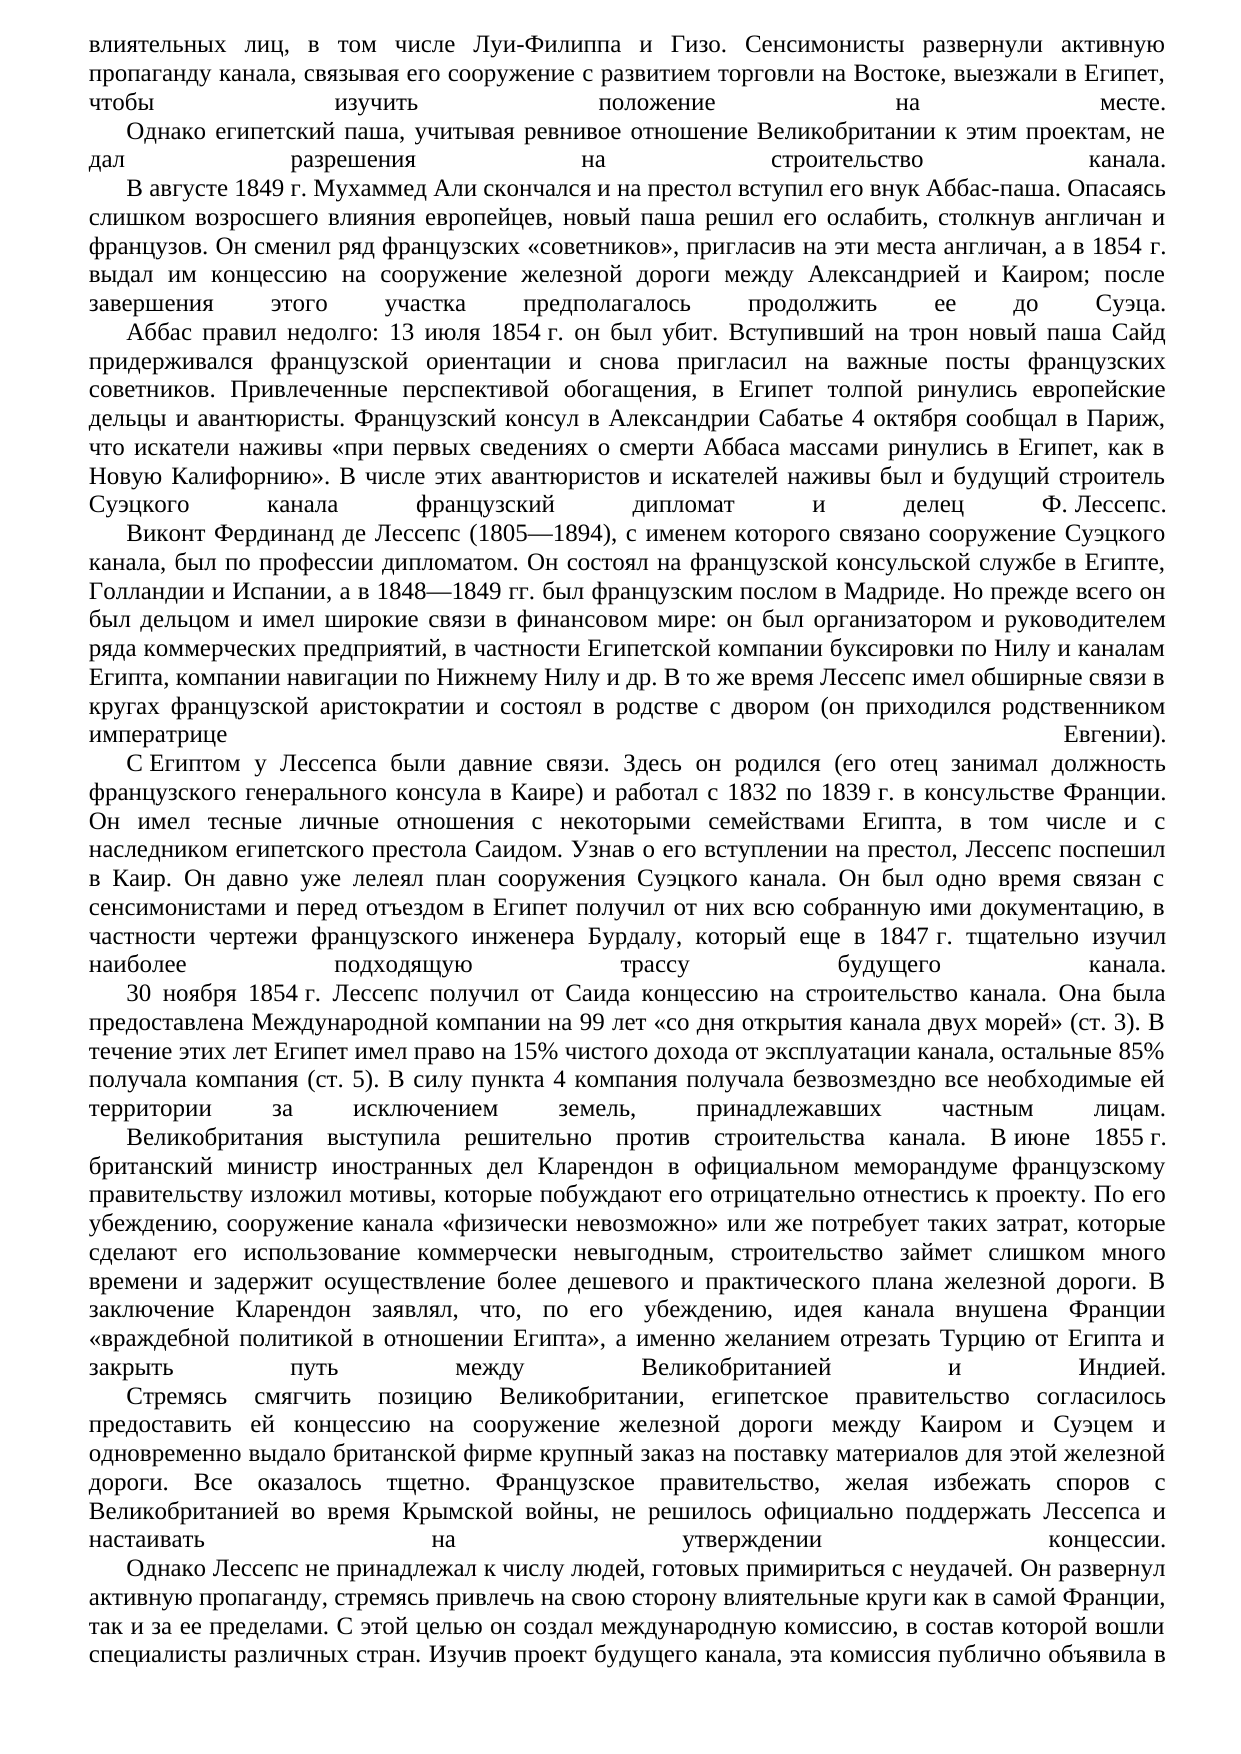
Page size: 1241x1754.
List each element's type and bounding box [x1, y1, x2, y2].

text [89, 29, 1167, 1668]
